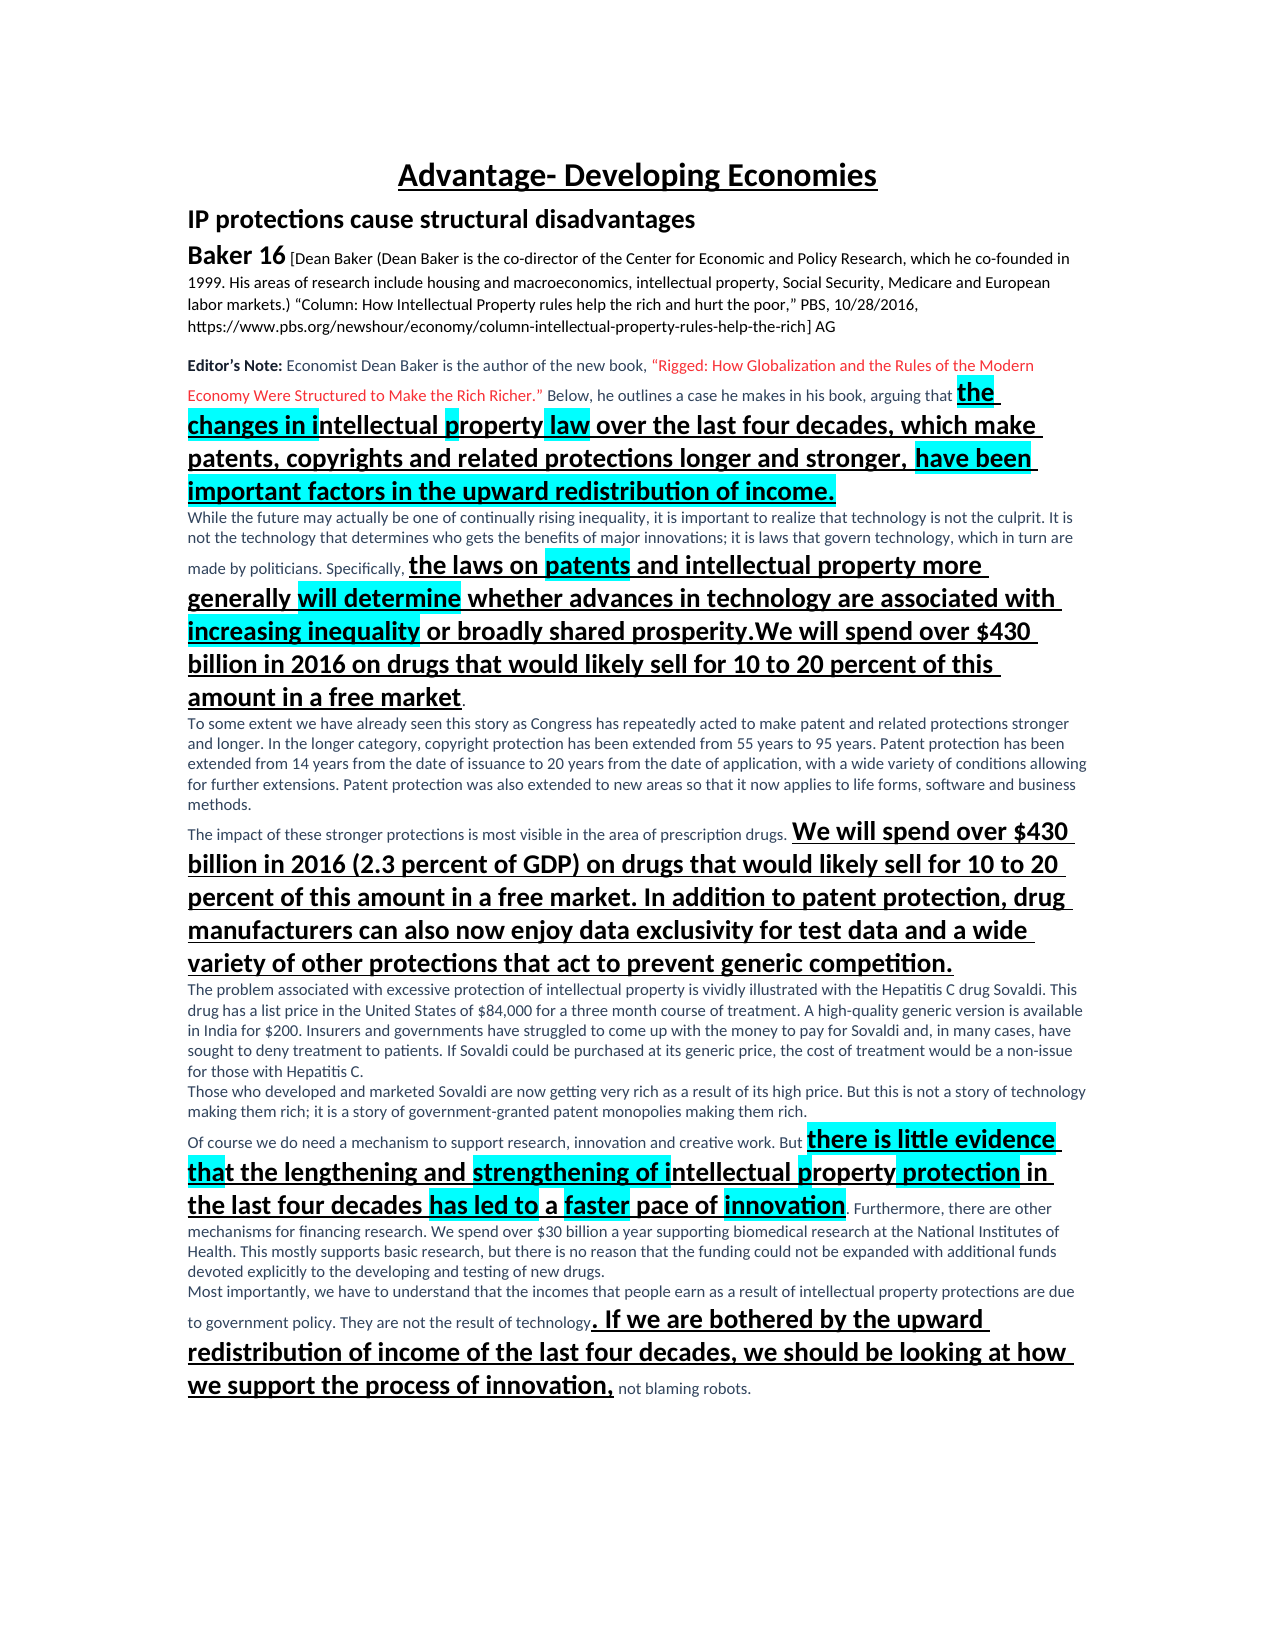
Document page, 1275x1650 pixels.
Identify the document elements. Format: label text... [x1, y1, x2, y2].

text Most importantly, we have to understand that the incomes that people earn as a result of intellectual property protections are due to government policy. They are not the result of technology. If we are bothered by the upward redistribution of income of the last four decades, we should be looking at how we support the process of innovation, not blaming robots. [187, 1282, 1087, 1401]
subtitle Advantage- Developing Economies [187, 154, 1087, 195]
text The problem associated with excessive protection of intellectual property is vividly illustrated with the Hepatitis C drug Sovaldi. This drug has a list price in the United States of $84,000 for a three month course of treatment. A high-quality generic version is available in India for $200. Insurers and governments have struggled to come up with the money to pay for Sovaldi and, in many cases, have sought to deny treatment to patients. If Sovaldi could be purchased at its generic price, the cost of treatment would be a non-issue for those with Hepatitis C. [187, 979, 1087, 1081]
subtitle IP protections cause structural disadvantages [187, 202, 1087, 235]
text To some extent we have already seen this story as Congress has repeatedly acted to make patent and related protections stronger and longer. In the longer category, copyright protection has been extended from 55 years to 95 years. Patent protection has been extended from 14 years from the date of issuance to 20 years from the date of application, with a wide variety of conditions allowing for further extensions. Patent protection was also extended to new areas so that it now applies to life forms, software and business methods. [187, 713, 1087, 814]
text Baker 16 [Dean Baker (Dean Baker is the co-director of the Center for Economic and Policy Research, which he co-founded in 1999. His areas of research include housing and macroeconomics, intellectual property, Social Security, Medicare and European labor markets.) “Column: How Intellectual Property rules help the rich and hurt the poor,” PBS, 10/28/2016, https://www.pbs.org/newshour/economy/column-intellectual-property-rules-help-the-rich] AG [187, 238, 1087, 337]
text Editor’s Note: Economist Dean Baker is the author of the new book, “Rigged: How Globalization and the Rules of the Modern Economy Were Structured to Make the Rich Richer.” Below, he outlines a case he makes in his book, arguing that the changes in intellectual property law over the last four decades, which make patents, copyrights and related protections longer and stronger, have been important factors in the upward redistribution of income. [187, 355, 1087, 507]
text Those who developed and marketed Sovaldi are now getting very rich as a result of its high price. But this is not a story of technology making them rich; it is a story of government-granted patent monopolies making them rich. [187, 1081, 1087, 1122]
text While the future may actually be one of continually rising inequality, it is important to realize that technology is not the culprit. It is not the technology that determines who gets the benefits of major innovations; it is laws that govern technology, which in turn are made by politicians. Specifically, the laws on patents and intellectual property more generally will determine whether advances in technology are associated with increasing inequality or broadly shared prosperity.We will spend over $430 billion in 2016 on drugs that would likely sell for 10 to 20 percent of this amount in a free market. [187, 507, 1087, 713]
text The impact of these stronger protections is most visible in the area of prescription drugs. We will spend over $430 billion in 2016 (2.3 percent of GDP) on drugs that would likely sell for 10 to 20 percent of this amount in a free market. In addition to patent protection, drug manufacturers can also now enjoy data exclusivity for test data and a wide variety of other protections that act to prevent generic competition. [187, 814, 1087, 979]
text Of course we do need a mechanism to support research, innovation and creative work. But there is little evidence that the lengthening and strengthening of intellectual property protection in the last four decades has led to a faster pace of innovation. Furthermore, there are other mechanisms for financing research. We spend over $30 billion a year supporting biomedical research at the National Institutes of Health. This mostly supports basic research, but there is no reason that the funding could not be expanded with additional funds devoted explicitly to the developing and testing of new drugs. [187, 1122, 1087, 1282]
